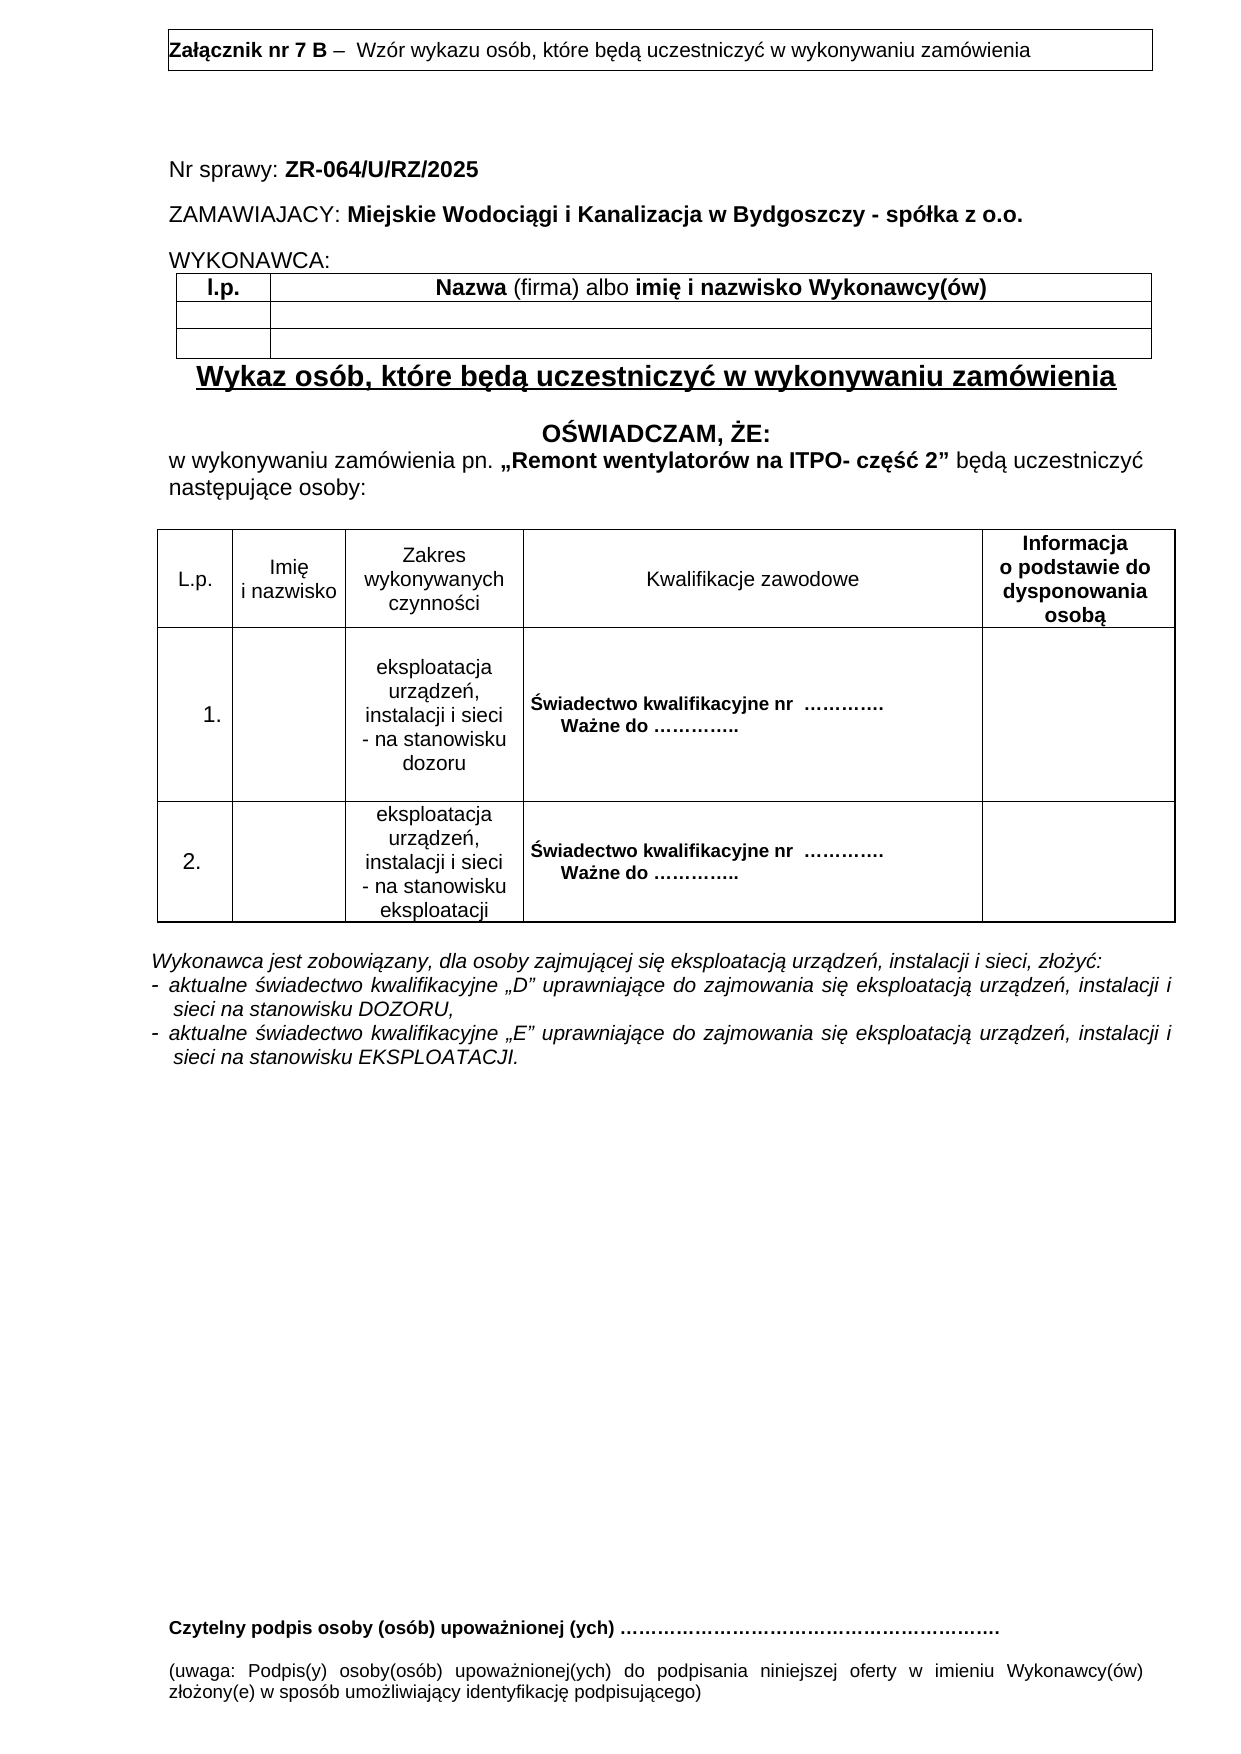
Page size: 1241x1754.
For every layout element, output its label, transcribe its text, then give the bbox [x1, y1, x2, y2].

text w wykonywaniu zamówienia pn. „Remont wentylatorów na ITPO- część 2” będą uczestniczyć następujące osoby: [169, 447, 1144, 500]
table_cell Świadectwo kwalifikacyjne nr …………. Ważne do ………….. [524, 628, 982, 801]
table_cell [158, 628, 232, 801]
list aktualne świadectwo kwalifikacyjne „E” uprawniające do zajmowania się eksploatacją urządzeń, instalacji i sieci na stanowisku EKSPLOATACJI. [150, 1021, 1175, 1069]
table_header L.p. [158, 530, 232, 627]
list OŚWIADCZAM, ŻE: [169, 419, 1144, 447]
text Załącznik nr 7 B – Wzór wykazu osób, które będą uczestniczyć w wykonywaniu zamówienia [169, 30, 1152, 70]
table_cell [983, 802, 1174, 921]
table_header Imię i nazwisko [233, 530, 345, 627]
table_cell [271, 302, 1151, 328]
table_cell Świadectwo kwalifikacyjne nr …………. Ważne do ………….. [524, 802, 982, 921]
title Wykaz osób, które będą uczestniczyć w wykonywaniu zamówienia [169, 359, 1144, 392]
table_header Nazwa (firma) albo imię i nazwisko Wykonawcy(ów) [271, 274, 1151, 301]
table_header Zakres wykonywanych czynności [346, 530, 523, 627]
table_cell [177, 302, 270, 328]
text WYKONAWCA: [169, 247, 1144, 273]
table_cell [271, 329, 1151, 358]
table_cell [158, 802, 232, 921]
table_header l.p. [177, 274, 270, 301]
table_cell [177, 329, 270, 358]
table_cell [983, 628, 1174, 801]
list aktualne świadectwo kwalifikacyjne „D” uprawniające do zajmowania się eksploatacją urządzeń, instalacji i sieci na stanowisku DOZORU, [150, 973, 1175, 1021]
text Nr sprawy: ZR-064/U/RZ/2025 [169, 156, 1144, 182]
table_header Informacja o podstawie do dysponowania osobą [983, 530, 1174, 627]
text Wykonawca jest zobowiązany, dla osoby zajmującej się eksploatacją urządzeń, instalacji i sieci, złożyć: [151, 949, 1144, 973]
text ZAMAWIAJACY: Miejskie Wodociągi i Kanalizacja w Bydgoszczy - spółka z o.o. [169, 201, 1144, 228]
table_cell [233, 802, 345, 921]
table_header Kwalifikacje zawodowe [524, 530, 982, 627]
table_cell [233, 628, 345, 801]
table_cell eksploatacja urządzeń, instalacji i sieci - na stanowisku eksploatacji [346, 802, 523, 921]
table_cell eksploatacja urządzeń, instalacji i sieci - na stanowisku dozoru [346, 628, 523, 801]
